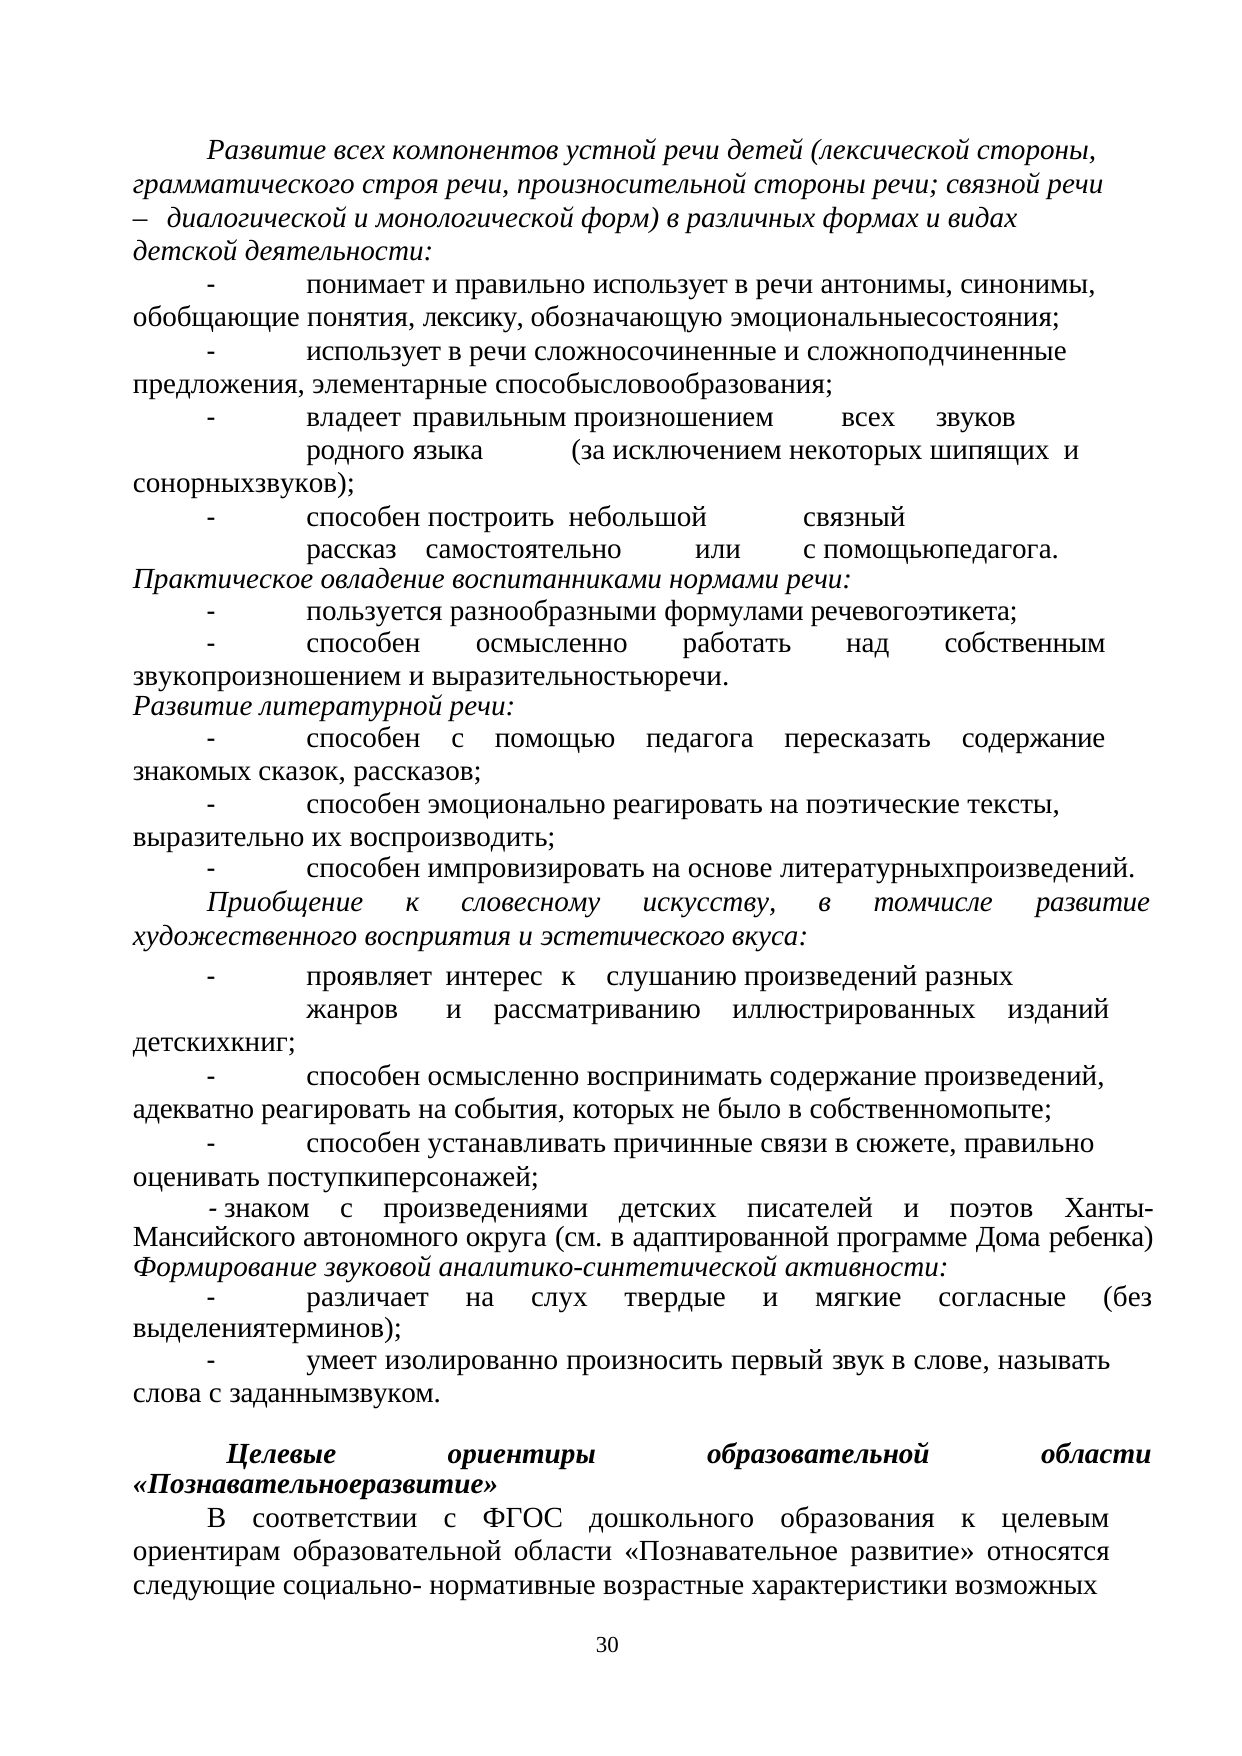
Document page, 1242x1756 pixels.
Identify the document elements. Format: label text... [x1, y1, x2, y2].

text Приобщение к словесному искусству, в томчисле развитие художественного восприятия и эстетического вкуса: [133, 884, 1153, 951]
text детскихкниг; [133, 1026, 1242, 1058]
text В соответствии с ФГОС дошкольного образования к целевым ориентирам образовательной области «Познавательное развитие» относятся следующие социально- нормативные возрастные характеристики возможных [133, 1500, 1110, 1601]
text Развитие литературной речи: [133, 692, 1242, 721]
list способен эмоционально реагировать на поэтические тексты, выразительно их воспроизводить; [133, 787, 1110, 853]
list способен устанавливать причинные связи в сюжете, правильно оценивать поступкиперсонажей; [133, 1125, 1110, 1192]
text Развитие всех компонентов устной речи детей (лексической стороны, грамматического строя речи, произносительной стороны речи; связной речи [133, 132, 1242, 199]
text рассказ самостоятельно или с помощьюпедагога. [306, 533, 1242, 564]
list способен построить небольшой связный [207, 499, 1242, 533]
list пользуется разнообразными формулами речевогоэтикета; [207, 595, 1242, 626]
list диалогической и монологической форм) в различных формах и видах детской деятельности: [133, 200, 1111, 267]
list способен осмысленно работать над собственным звукопроизношением и выразительностьюречи. [133, 626, 1109, 692]
list способен с помощью педагога пересказать содержание знакомых сказок, рассказов; [133, 721, 1110, 787]
list владеет правильным произношением всех звуков родного языка (за исключением некоторых шипящих и [207, 400, 1110, 466]
list использует в речи сложносочиненные и сложноподчиненные предложения, элементарные способысловообразования; [133, 334, 1110, 399]
list способен импровизировать на основе литературныхпроизведений. [207, 853, 1242, 884]
list понимает и правильно использует в речи антонимы, синонимы, обобщающие понятия, лексику, обозначающую эмоциональныесостояния; [133, 267, 1110, 333]
text Практическое овладение воспитанниками нормами речи: [133, 564, 1242, 595]
list умеет изолированно произносить первый звук в слове, называть слова с заданнымзвуком. [133, 1343, 1110, 1409]
text «Познавательноеразвитие» [133, 1469, 1242, 1500]
list способен осмысленно воспринимать содержание произведений, адекватно реагировать на события, которых не было в собственномопыте; [133, 1059, 1109, 1125]
list проявляет интерес к слушанию произведений разных [207, 959, 1242, 992]
list различает на слух твердые и мягкие согласные (без выделениятерминов); [133, 1282, 1153, 1343]
subtitle Целевые ориентиры образовательной области [226, 1438, 1242, 1469]
text сонорныхзвуков); [133, 466, 1242, 499]
list знаком с произведениями детских писателей и поэтов Ханты- Мансийского автономного округа (см. в адаптированной программе Дома ребенка) Формирование звуковой аналитико-синтетической активности: [133, 1193, 1154, 1282]
text жанров и рассматриванию иллюстрированных изданий [306, 992, 1242, 1026]
